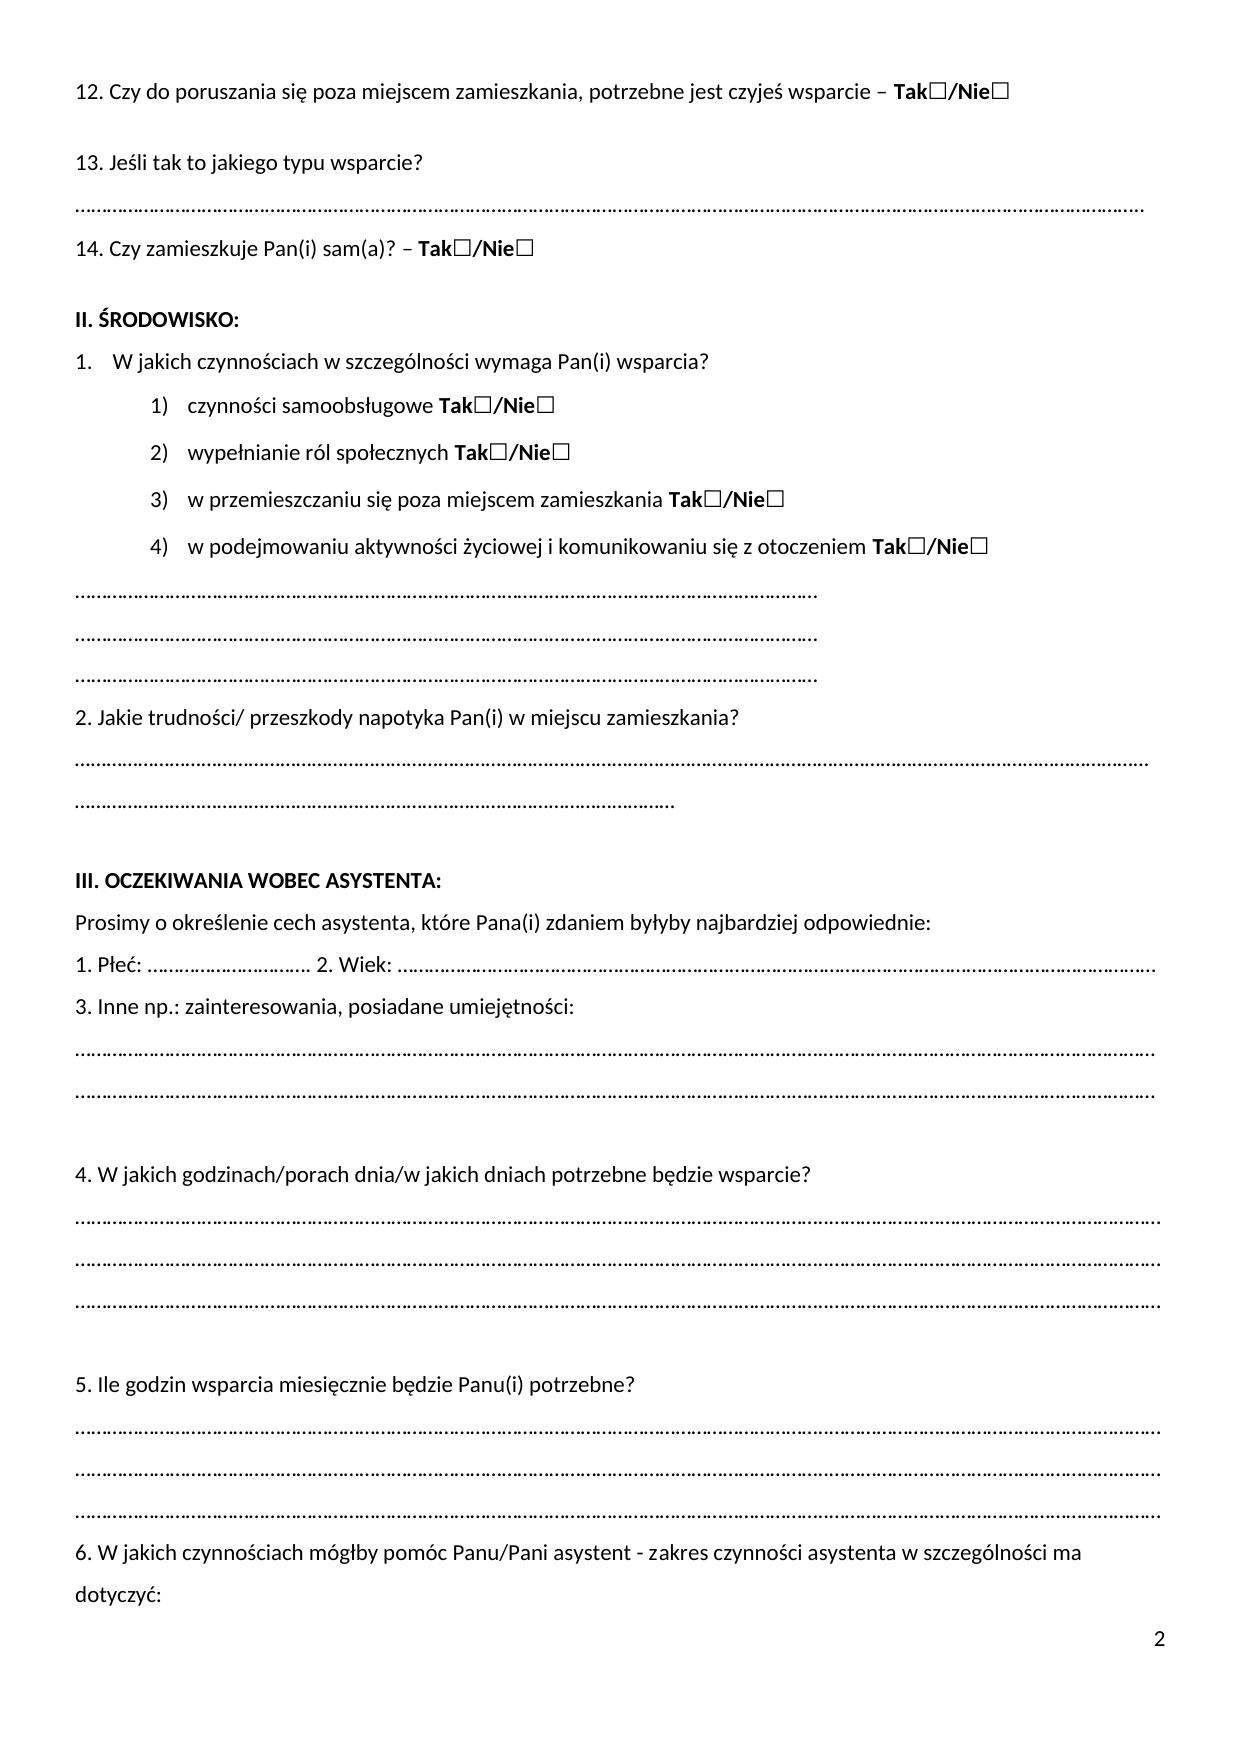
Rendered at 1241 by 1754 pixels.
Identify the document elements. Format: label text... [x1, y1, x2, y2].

text ……………………………………………………………………………………………………………………………..……………………………………………………… [75, 1286, 1165, 1314]
text 1. Płeć: …………………………. 2. Wiek: ……………………………………………………………………………………………………………………………… [75, 950, 1165, 978]
list w podejmowaniu aktywności życiowej i komunikowaniu się z otoczeniem Tak/Nie [150, 530, 1165, 561]
text 3. Inne np.: zainteresowania, posiadane umiejętności: …………………………………………………………………………………………………………………………….……………………………………………………… ……………………………………………………………………………………………………………………….…………………………………………………………… [75, 992, 1165, 1104]
list wypełnianie ról społecznych Tak/Nie [150, 436, 1165, 467]
text ……………………………………………………………………………………………………………………………..……………………………………………………… [75, 1202, 1165, 1230]
text ……………………………………………………………………………………………………………………………..……………………………………………………… [75, 1412, 1165, 1440]
text …………………………………………………………………………………………………………………………… …………………………………………………………………………………………………………………………… …………………………………………………………………………………………………………………………… [75, 577, 1165, 689]
text ………………………………………………………………………………………………………………………………………………………………………………………………………………………………………………………………………………………… [75, 744, 1165, 814]
text II. ŚRODOWISKO: [75, 305, 1165, 333]
text 12. Czy do poruszania się poza miejscem zamieszkania, potrzebne jest czyjeś wsparcie – Tak/Nie [75, 75, 1165, 106]
list czynności samoobsługowe Tak/Nie [150, 389, 1165, 420]
list w przemieszczaniu się poza miejscem zamieszkania Tak/Nie [150, 483, 1165, 514]
text ……………………………………………………………………………………………………………………………..……………………………………………………… [75, 1496, 1165, 1524]
text 5. Ile godzin wsparcia miesięcznie będzie Panu(i) potrzebne? [75, 1370, 1165, 1398]
text 6. W jakich czynnościach mógłby pomóc Panu/Pani asystent - zakres czynności asystenta w szczególności ma dotyczyć: [75, 1538, 1165, 1608]
text III. OCZEKIWANIA WOBEC ASYSTENTA: [75, 866, 1165, 894]
text 13. Jeśli tak to jakiego typu wsparcie? ………………………………………………………………………………………………………………………………………………………………………………….. [75, 148, 1165, 218]
list W jakich czynnościach w szczególności wymaga Pan(i) wsparcia? [75, 347, 1165, 375]
text 14. Czy zamieszkuje Pan(i) sam(a)? – Tak/Nie [75, 232, 1165, 263]
text 2. Jakie trudności/ przeszkody napotyka Pan(i) w miejscu zamieszkania? [75, 703, 1165, 731]
text 4. W jakich godzinach/porach dnia/w jakich dniach potrzebne będzie wsparcie? [75, 1160, 1165, 1188]
text ……………………………………………………………………………………………………………………………..……………………………………………………… [75, 1454, 1165, 1482]
text Prosimy o określenie cech asystenta, które Pana(i) zdaniem byłyby najbardziej odpowiednie: [75, 908, 1165, 936]
text ……………………………………………………………………………………………………………………………..……………………………………………………… [75, 1244, 1165, 1272]
